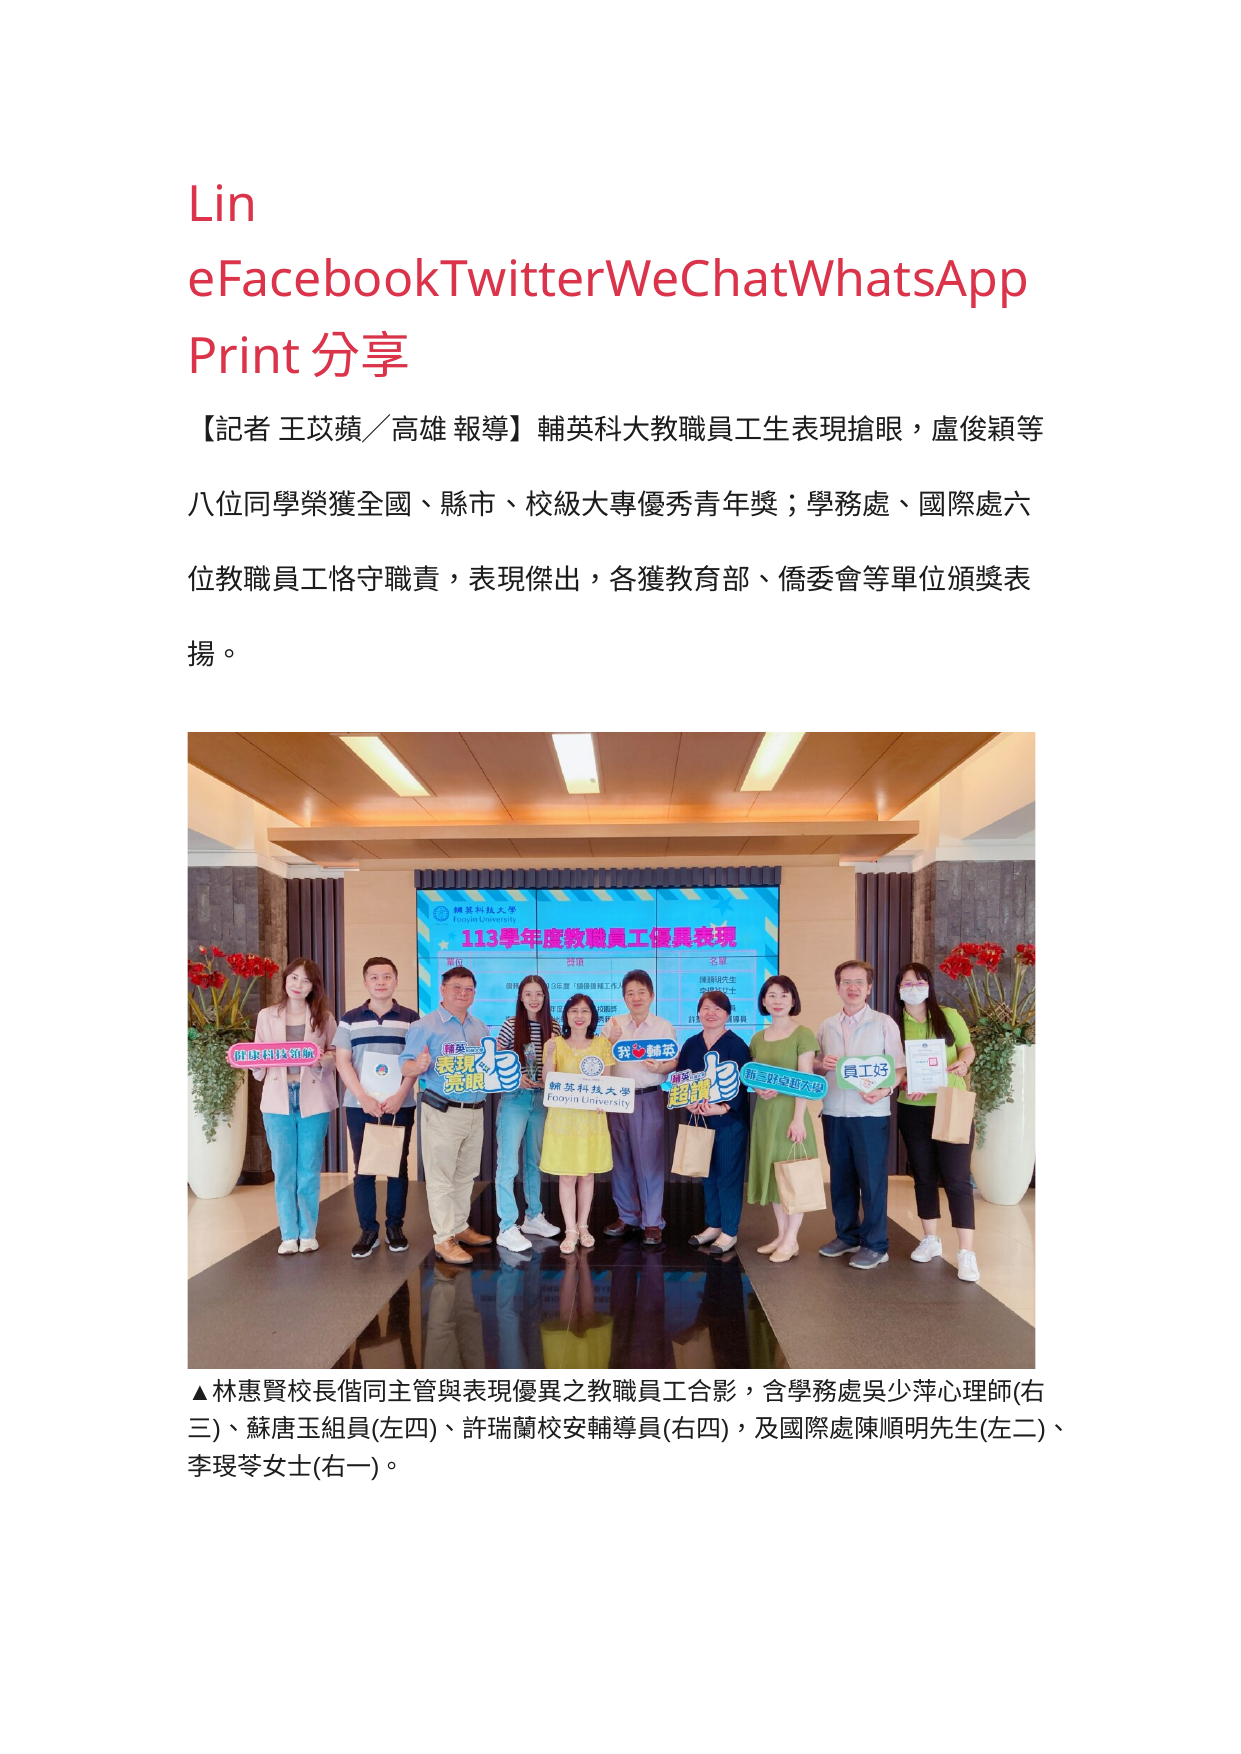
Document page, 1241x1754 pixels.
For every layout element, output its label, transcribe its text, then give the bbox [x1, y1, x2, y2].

text LineFacebookTwitterWeChatWhatsAppPrint分享 [187, 164, 1053, 389]
picture [187, 732, 1036, 1369]
text 【記者 王苡蘋╱高雄 報導】輔英科大教職員工生表現搶眼，盧俊穎等八位同學榮獲全國、縣市、校級大專優秀青年獎；學務處、國際處六位教職員工恪守職責，表現傑出，各獲教育部、僑委會等單位頒獎表揚。 [187, 389, 1053, 689]
